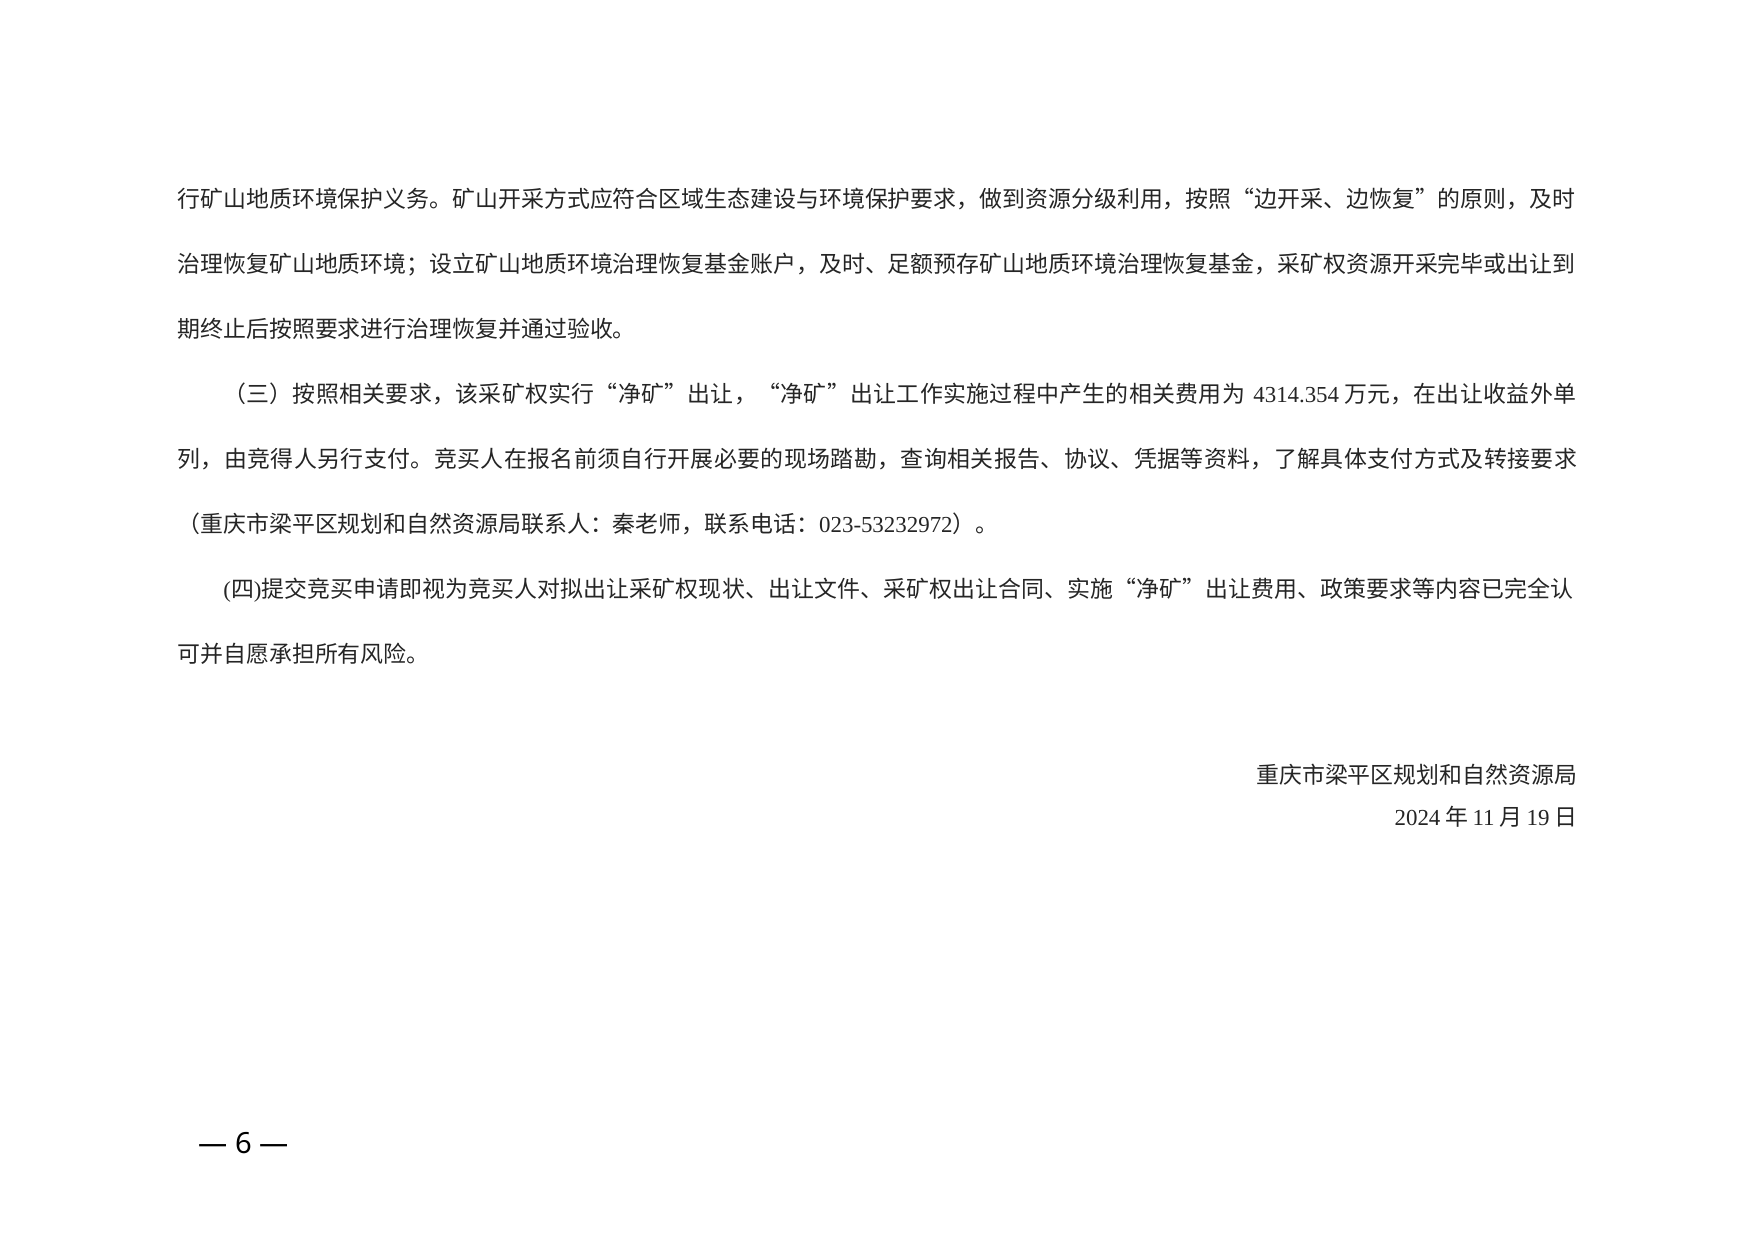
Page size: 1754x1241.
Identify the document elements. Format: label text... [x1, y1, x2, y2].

text （三）按照相关要求，该采矿权实行“净矿”出让，“净矿”出让工作实施过程中产生的相关费用为4314.354万元，在出让收益外单列，由竞得人另行支付。竞买人在报名前须自行开展必要的现场踏勘，查询相关报告、协议、凭据等资料，了解具体支付方式及转接要求（重庆市梁平区规划和自然资源局联系人：秦老师，联系电话：023-53232972）。 [177, 360, 1577, 555]
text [177, 165, 1577, 360]
text 重庆市梁平区规划和自然资源局 [177, 750, 1577, 792]
text (四)提交竞买申请即视为竞买人对拟出让采矿权现状、出让文件、采矿权出让合同、实施“净矿”出让费用、政策要求等内容已完全认可并自愿承担所有风险。 [177, 555, 1577, 685]
text 2024年11月19日 [177, 792, 1577, 833]
